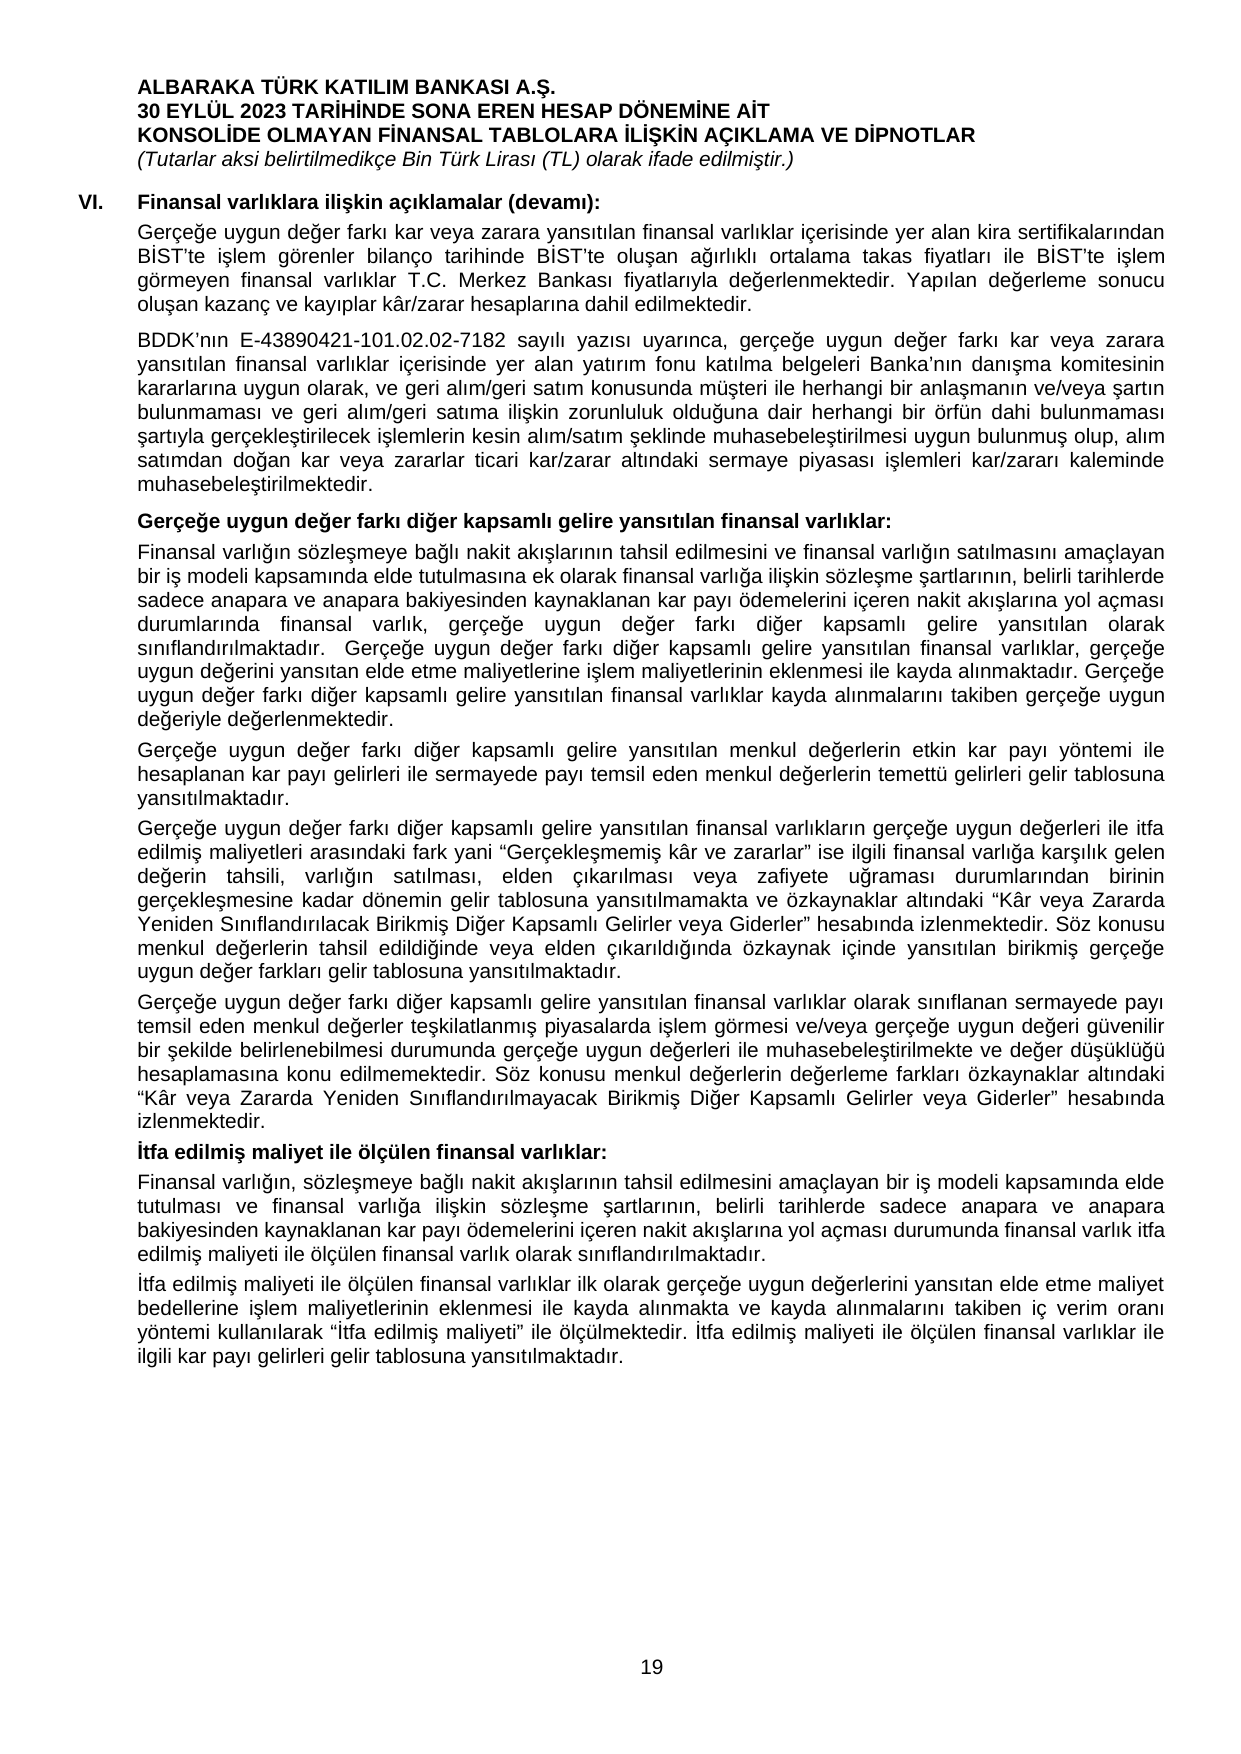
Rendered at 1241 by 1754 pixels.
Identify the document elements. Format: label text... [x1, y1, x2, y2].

text Finansal varlığın, sözleşmeye bağlı nakit akışlarının tahsil edilmesini amaçlayan bir iş modeli kapsamında elde tutulması ve finansal varlığa ilişkin sözleşme şartlarının, belirli tarihlerde sadece anapara ve anapara bakiyesinden kaynaklanan kar payı ödemelerini içeren nakit akışlarına yol açması durumunda finansal varlık itfa edilmiş maliyeti ile ölçülen finansal varlık olarak sınıflandırılmaktadır. [137, 1170, 1166, 1266]
text Gerçeğe uygun değer farkı diğer kapsamlı gelire yansıtılan finansal varlıklar: [137, 509, 1166, 533]
text İtfa edilmiş maliyeti ile ölçülen finansal varlıklar ilk olarak gerçeğe uygun değerlerini yansıtan elde etme maliyet bedellerine işlem maliyetlerinin eklenmesi ile kayda alınmakta ve kayda alınmalarını takiben iç verim oranı yöntemi kullanılarak “İtfa edilmiş maliyeti” ile ölçülmektedir. İtfa edilmiş maliyeti ile ölçülen finansal varlıklar ile ilgili kar payı gelirleri gelir tablosuna yansıtılmaktadır. [137, 1272, 1166, 1368]
text Gerçeğe uygun değer farkı diğer kapsamlı gelire yansıtılan finansal varlıklar olarak sınıflanan sermayede payı temsil eden menkul değerler teşkilatlanmış piyasalarda işlem görmesi ve/veya gerçeğe uygun değeri güvenilir bir şekilde belirlenebilmesi durumunda gerçeğe uygun değerleri ile muhasebeleştirilmekte ve değer düşüklüğü hesaplamasına konu edilmemektedir. Söz konusu menkul değerlerin değerleme farkları özkaynaklar altındaki “Kâr veya Zararda Yeniden Sınıflandırılmayacak Birikmiş Diğer Kapsamlı Gelirler veya Giderler” hesabında izlenmektedir. [137, 989, 1166, 1133]
text BDDK’nın E-43890421-101.02.02-7182 sayılı yazısı uyarınca, gerçeğe uygun değer farkı kar veya zarara yansıtılan finansal varlıklar içerisinde yer alan yatırım fonu katılma belgeleri Banka’nın danışma komitesinin kararlarına uygun olarak, ve geri alım/geri satım konusunda müşteri ile herhangi bir anlaşmanın ve/veya şartın bulunmaması ve geri alım/geri satıma ilişkin zorunluluk olduğuna dair herhangi bir örfün dahi bulunmaması şartıyla gerçekleştirilecek işlemlerin kesin alım/satım şeklinde muhasebeleştirilmesi uygun bulunmuş olup, alım satımdan doğan kar veya zararlar ticari kar/zarar altındaki sermaye piyasası işlemleri kar/zararı kaleminde muhasebeleştirilmektedir. [137, 328, 1166, 496]
text İtfa edilmiş maliyet ile ölçülen finansal varlıklar: [137, 1139, 1166, 1163]
text Gerçeğe uygun değer farkı diğer kapsamlı gelire yansıtılan menkul değerlerin etkin kar payı yöntemi ile hesaplanan kar payı gelirleri ile sermayede payı temsil eden menkul değerlerin temettü gelirleri gelir tablosuna yansıtılmaktadır. [137, 737, 1166, 809]
text Finansal varlığın sözleşmeye bağlı nakit akışlarının tahsil edilmesini ve finansal varlığın satılmasını amaçlayan bir iş modeli kapsamında elde tutulmasına ek olarak finansal varlığa ilişkin sözleşme şartlarının, belirli tarihlerde sadece anapara ve anapara bakiyesinden kaynaklanan kar payı ödemelerini içeren nakit akışlarına yol açması durumlarında finansal varlık, gerçeğe uygun değer farkı diğer kapsamlı gelire yansıtılan olarak sınıflandırılmaktadır. Gerçeğe uygun değer farkı diğer kapsamlı gelire yansıtılan finansal varlıklar, gerçeğe uygun değerini yansıtan elde etme maliyetlerine işlem maliyetlerinin eklenmesi ile kayda alınmaktadır. Gerçeğe uygun değer farkı diğer kapsamlı gelire yansıtılan finansal varlıklar kayda alınmalarını takiben gerçeğe uygun değeriyle değerlenmektedir. [137, 539, 1166, 731]
text Gerçeğe uygun değer farkı diğer kapsamlı gelire yansıtılan finansal varlıkların gerçeğe uygun değerleri ile itfa edilmiş maliyetleri arasındaki fark yani “Gerçekleşmemiş kâr ve zararlar” ise ilgili finansal varlığa karşılık gelen değerin tahsili, varlığın satılması, elden çıkarılması veya zafiyete uğraması durumlarından birinin gerçekleşmesine kadar dönemin gelir tablosuna yansıtılmamakta ve özkaynaklar altındaki “Kâr veya Zararda Yeniden Sınıflandırılacak Birikmiş Diğer Kapsamlı Gelirler veya Giderler” hesabında izlenmektedir. Söz konusu menkul değerlerin tahsil edildiğinde veya elden çıkarıldığında özkaynak içinde yansıtılan birikmiş gerçeğe uygun değer farkları gelir tablosuna yansıtılmaktadır. [137, 816, 1166, 983]
text Gerçeğe uygun değer farkı kar veya zarara yansıtılan finansal varlıklar içerisinde yer alan kira sertifikalarından BİST’te işlem görenler bilanço tarihinde BİST’te oluşan ağırlıklı ortalama takas fiyatları ile BİST’te işlem görmeyen finansal varlıklar T.C. Merkez Bankası fiyatlarıyla değerlenmektedir. Yapılan değerleme sonucu oluşan kazanç ve kayıplar kâr/zarar hesaplarına dahil edilmektedir. [137, 220, 1166, 316]
text VI. Finansal varlıklara ilişkin açıklamalar (devamı): [78, 189, 1166, 213]
